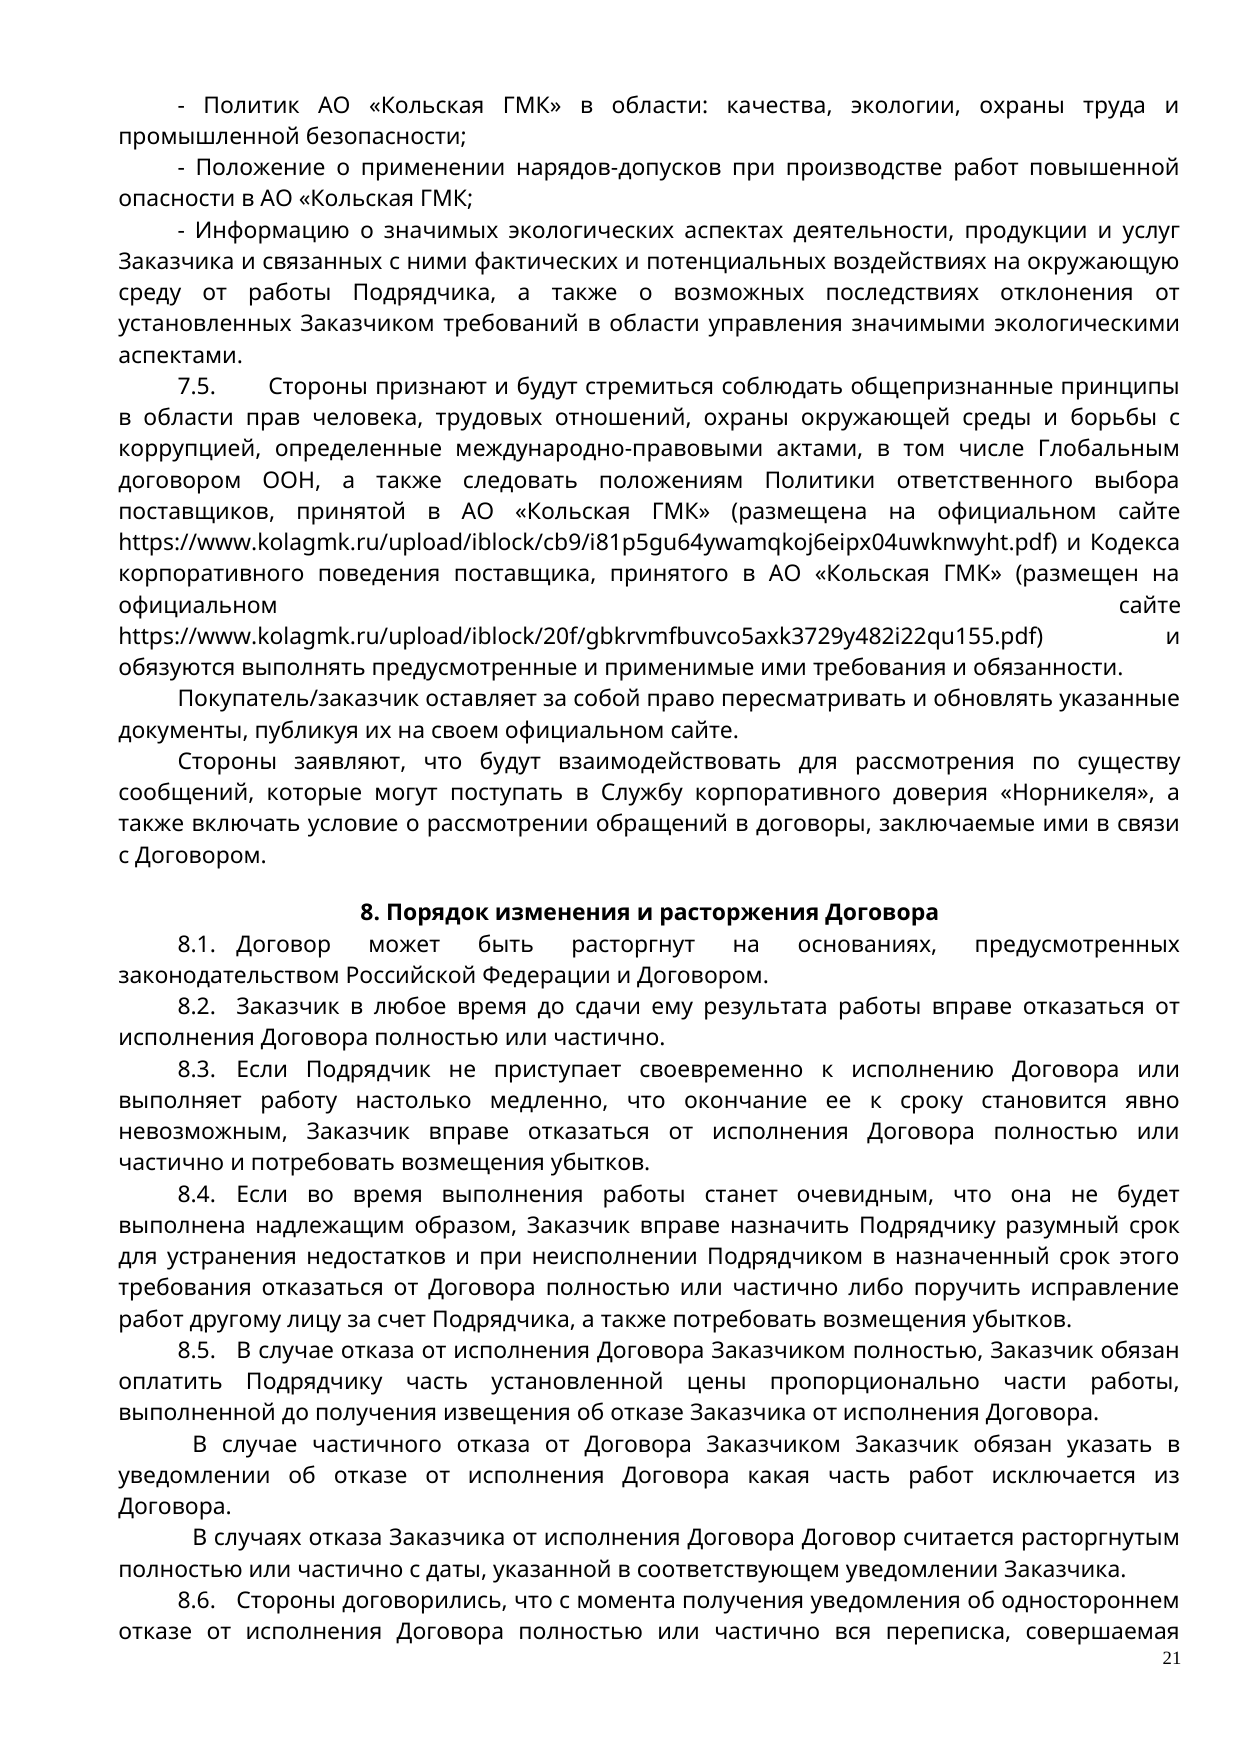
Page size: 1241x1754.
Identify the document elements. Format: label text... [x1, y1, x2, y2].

text - Положение о применении нарядов-допусков при производстве работ повышенной опасности в АО «Кольская ГМК; [118, 151, 1181, 214]
subtitle Стороны признают и будут стремиться соблюдать общепризнанные принципы в области прав человека, трудовых отношений, охраны окружающей среды и борьбы с коррупцией, определенные международно-правовыми актами, в том числе Глобальным договором ООН, а также следовать положениям Политики ответственного выбора поставщиков, принятой в АО «Кольская ГМК» (размещена на официальном сайте https://www.kolagmk.ru/upload/iblock/cb9/i81p5gu64ywamqkoj6eipx04uwknwyht.pdf) и Кодекса корпоративного поведения поставщика, принятого в АО «Кольская ГМК» (размещен на официальном сайте https://www.kolagmk.ru/upload/iblock/20f/gbkrvmfbuvco5axk3729y482i22qu155.pdf) и обязуются выполнять предусмотренные и применимые ими требования и обязанности. [118, 370, 1181, 682]
text - Информацию о значимых экологических аспектах деятельности, продукции и услуг Заказчика и связанных с ними фактических и потенциальных воздействиях на окружающую среду от работы Подрядчика, а также о возможных последствиях отклонения от установленных Заказчиком требований в области управления значимыми экологическими аспектами. [118, 214, 1181, 370]
subtitle Порядок изменения и расторжения Договора [118, 896, 1181, 927]
list В случае отказа от исполнения Договора Заказчиком полностью, Заказчик обязан оплатить Подрядчику часть установленной цены пропорционально части работы, выполненной до получения извещения об отказе Заказчика от исполнения Договора. [118, 1334, 1181, 1427]
list Договор может быть расторгнут на основаниях, предусмотренных законодательством Российской Федерации и Договором. [118, 927, 1181, 990]
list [118, 1584, 1181, 1646]
list Заказчик в любое время до сдачи ему результата работы вправе отказаться от исполнения Договора полностью или частично. [118, 990, 1181, 1052]
text - Политик АО «Кольская ГМК» в области: качества, экологии, охраны труда и промышленной безопасности; [118, 89, 1181, 151]
text Стороны заявляют, что будут взаимодействовать для рассмотрения по существу сообщений, которые могут поступать в Службу корпоративного доверия «Норникеля», а также включать условие о рассмотрении обращений в договоры, заключаемые ими в связи с Договором. [118, 745, 1181, 870]
list Если Подрядчик не приступает своевременно к исполнению Договора или выполняет работу настолько медленно, что окончание ее к сроку становится явно невозможным, Заказчик вправе отказаться от исполнения Договора полностью или частично и потребовать возмещения убытков. [118, 1052, 1181, 1177]
text В случае частичного отказа от Договора Заказчиком Заказчик обязан указать в уведомлении об отказе от исполнения Договора какая часть работ исключается из Договора. [118, 1427, 1181, 1521]
list Если во время выполнения работы станет очевидным, что она не будет выполнена надлежащим образом, Заказчик вправе назначить Подрядчику разумный срок для устранения недостатков и при неисполнении Подрядчиком в назначенный срок этого требования отказаться от Договора полностью или частично либо поручить исправление работ другому лицу за счет Подрядчика, а также потребовать возмещения убытков. [118, 1177, 1181, 1334]
list В случаях отказа Заказчика от исполнения Договора Договор считается расторгнутым полностью или частично с даты, указанной в соответствующем уведомлении Заказчика. [118, 1521, 1181, 1584]
text Покупатель/заказчик оставляет за собой право пересматривать и обновлять указанные документы, публикуя их на своем официальном сайте. [118, 682, 1181, 745]
